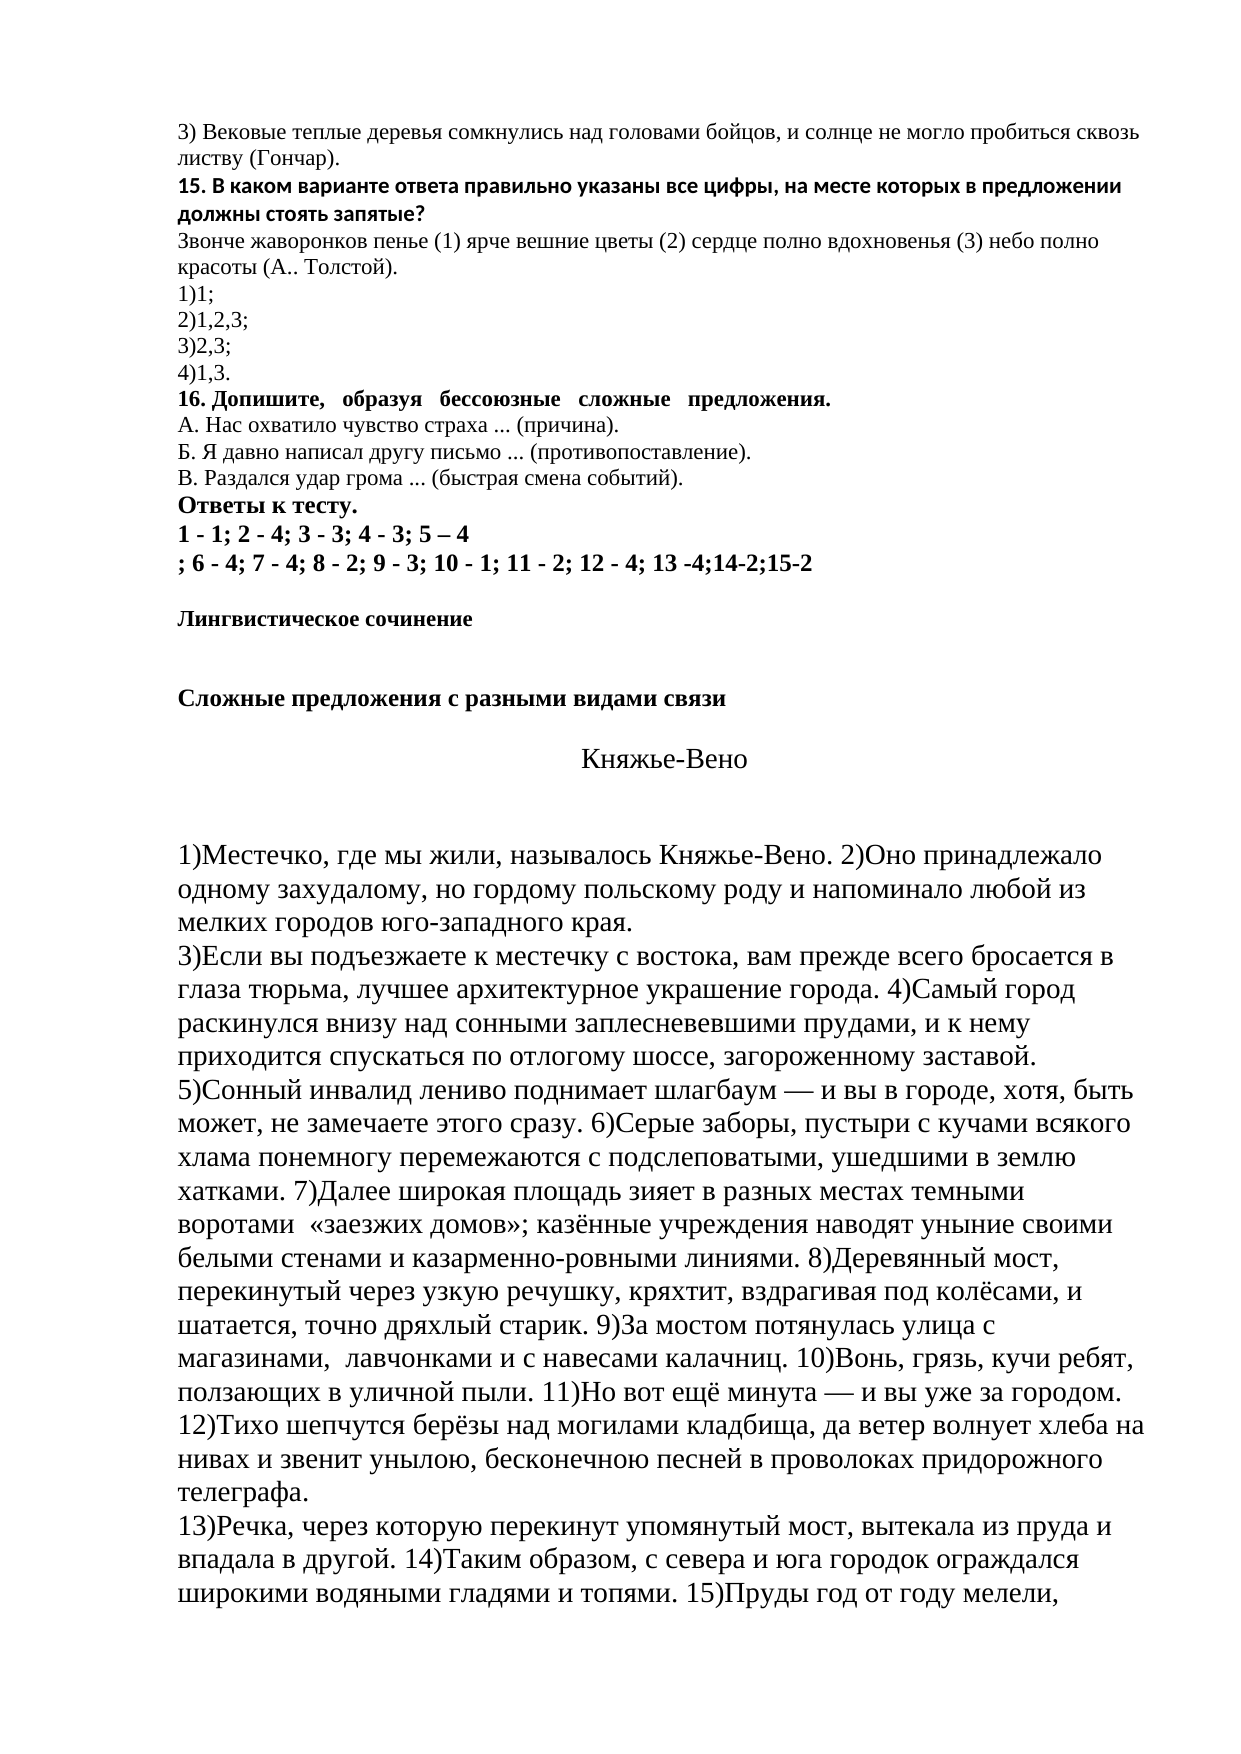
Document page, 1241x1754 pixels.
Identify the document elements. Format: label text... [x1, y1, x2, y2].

text Сложные предложения с разными видами связи [177, 683, 1152, 712]
text 15. В каком варианте ответа правильно указаны все цифры, на месте которых в предложении должны стоять запятые? [177, 171, 1152, 227]
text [177, 118, 1152, 171]
text Звонче жаворонков пенье (1) ярче вешние цветы (2) сердце полно вдохновенья (3) небо полно красоты (А.. Толстой). 1)1; 2)1,2,3; 3)2,3; 4)1,3. [177, 227, 1152, 385]
text ; 6 - 4; 7 - 4; 8 - 2; 9 - 3; 10 - 1; 11 - 2; 12 - 4; 13 -4;14-2;15-2 [177, 548, 1152, 577]
text Ответы к тесту. [177, 490, 1152, 519]
text Лингвистическое сочинение [177, 605, 1152, 632]
text 3)Если вы подъезжаете к местечку с востока, вам прежде всего бросается в глаза тюрьма, лучшее архитектурное украшение города. 4)Самый город раскинулся внизу над сонными заплесневевшими прудами, и к нему приходится спускаться по отлогому шоссе, загороженному заставой. 5)Сонный инвалид лениво поднимает шлагбаум — и вы в городе, хотя, быть может, не замечаете этого сразу. 6)Серые заборы, пустыри с кучами всякого хлама понемногу перемежаются с подслеповатыми, ушедшими в землю хатками. 7)Далее широкая площадь зияет в разных местах темными воротами «заезжих домов»; казённые учреждения наводят уныние своими белыми стенами и казарменно-ровными линиями. 8)Деревянный мост, перекинутый через узкую речушку, кряхтит, вздрагивая под колёсами, и шатается, точно дряхлый старик. 9)За мостом потянулась улица с магазинами, лавчонками и с навесами калачниц. 10)Вонь, грязь, кучи ребят, ползающих в уличной пыли. 11)Но вот ещё минута — и вы уже за городом. 12)Тихо шепчутся берёзы над могилами кладбища, да ветер волнует хлеба на нивах и звенит унылою, бесконечною песней в проволоках придорожного телеграфа. [177, 938, 1152, 1508]
text 16. Допишите, образуя бессоюзные сложные предложения. А. Нас охватило чувство страха ... (причина). Б. Я давно написал другу письмо ... (противопоставление). В. Раздался удар грома ... (быстрая смена событий). [177, 385, 1152, 490]
text 1)Местечко, где мы жили, называлось Княжье-Вено. 2)Оно принадлежало одному захудалому, но гордому польскому роду и напоминало любой из мелких городов юго-западного края. [177, 837, 1152, 938]
text 1 - 1; 2 - 4; 3 - 3; 4 - 3; 5 – 4 [177, 519, 1152, 548]
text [177, 1508, 1152, 1609]
text Княжье-Вено [177, 741, 1152, 774]
